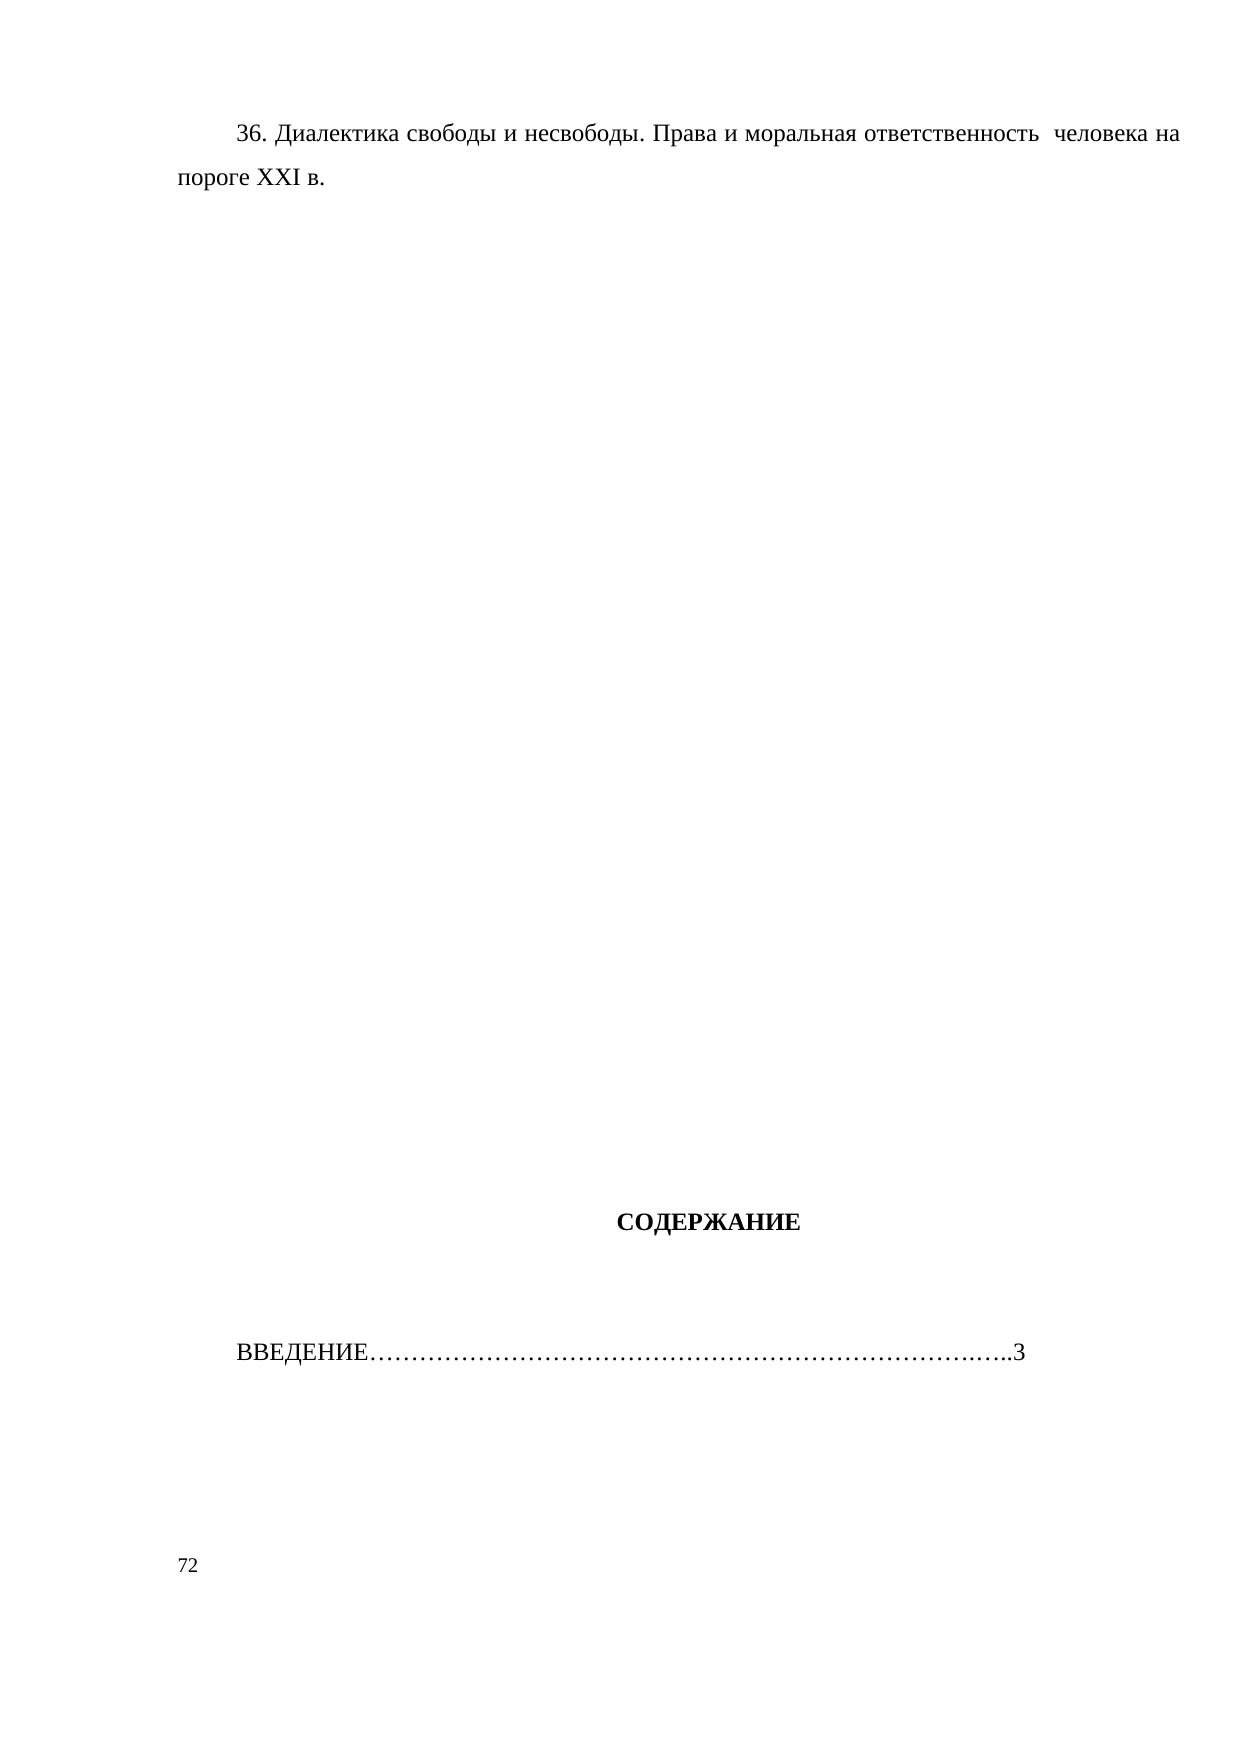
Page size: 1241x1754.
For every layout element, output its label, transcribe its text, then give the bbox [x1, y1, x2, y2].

text 36. Диалектика свободы и несвободы. Права и моральная ответственность человека на пороге ХХI в. [177, 118, 1181, 191]
subtitle СОДЕРЖАНИЕ [177, 1207, 1181, 1236]
title ВВЕДЕНИЕ……………………………………………………………….…..3 [177, 1337, 1181, 1366]
